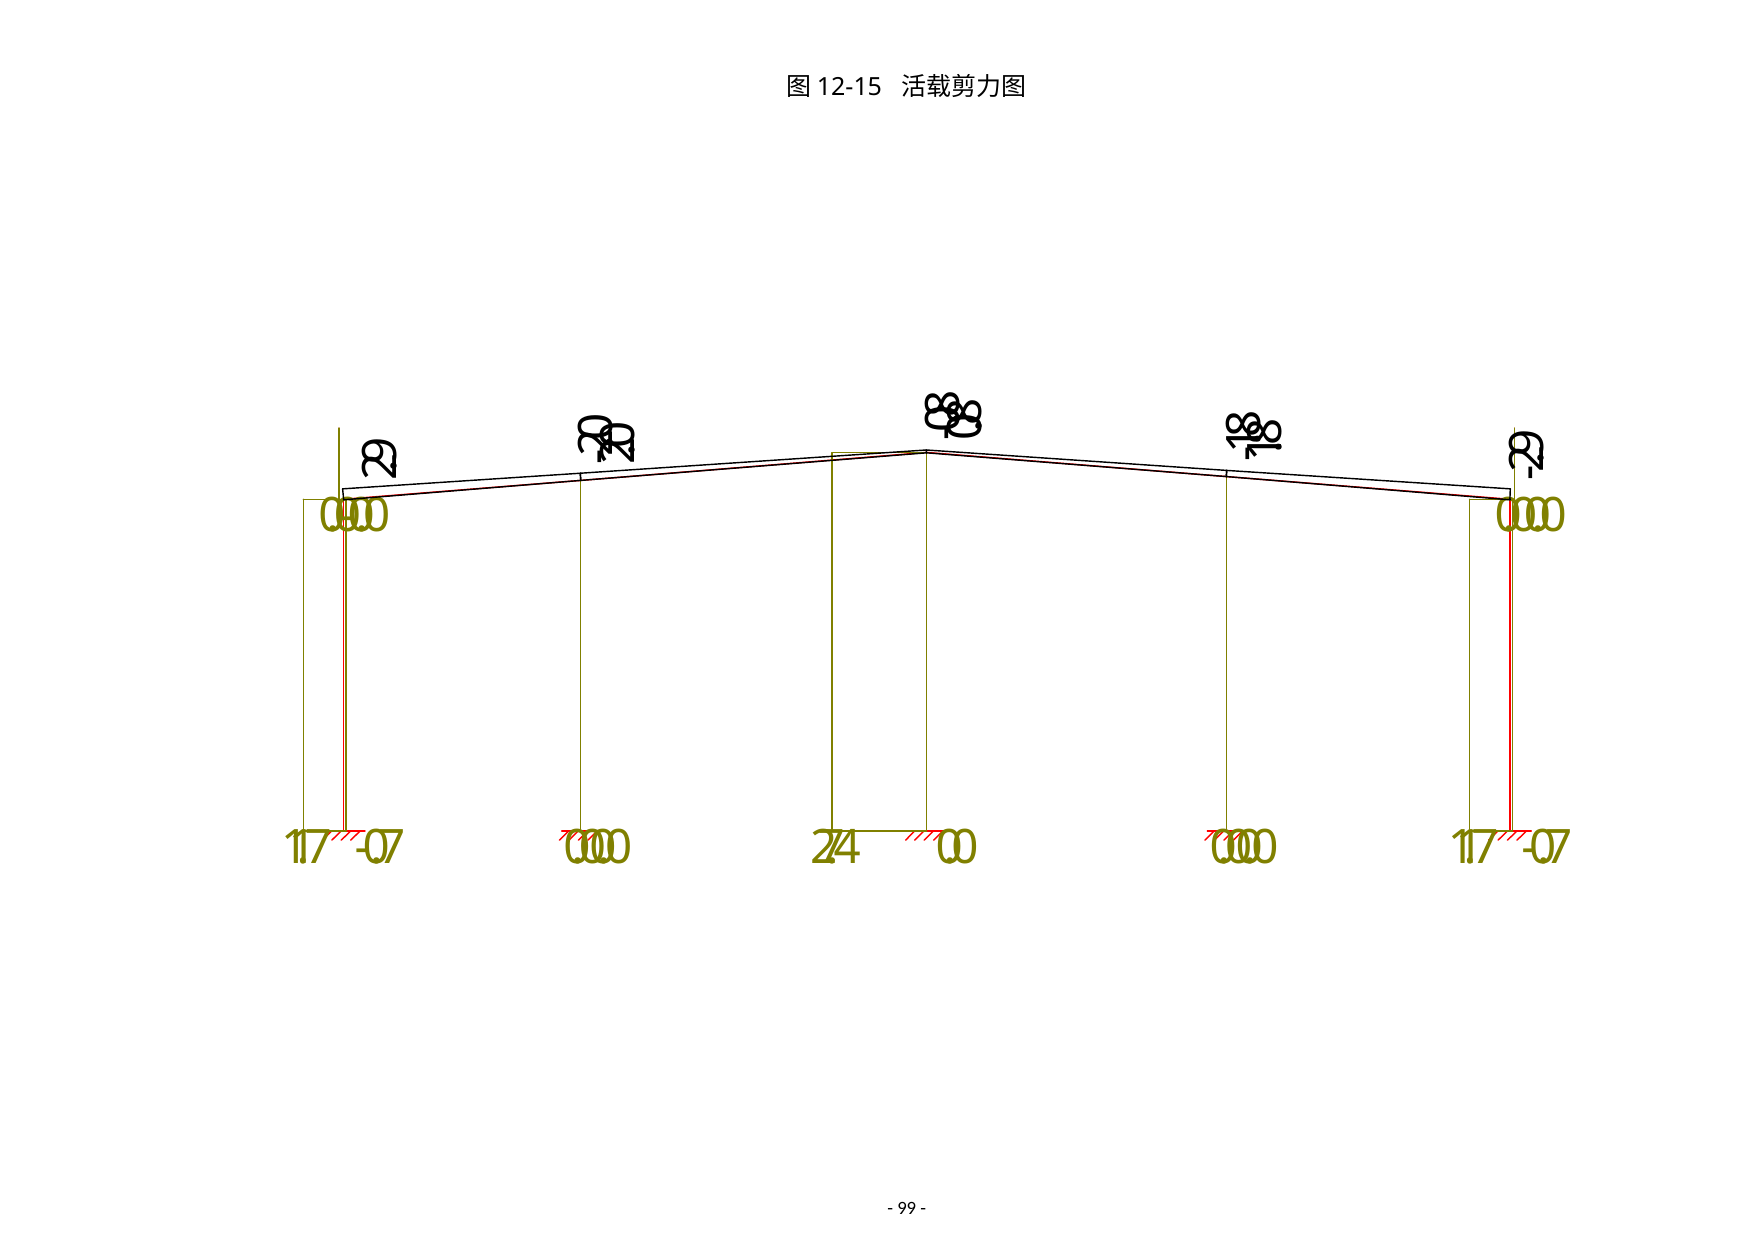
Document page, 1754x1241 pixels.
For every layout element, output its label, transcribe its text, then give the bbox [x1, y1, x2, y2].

text 图12-15 活载剪力图 [148, 61, 1665, 108]
